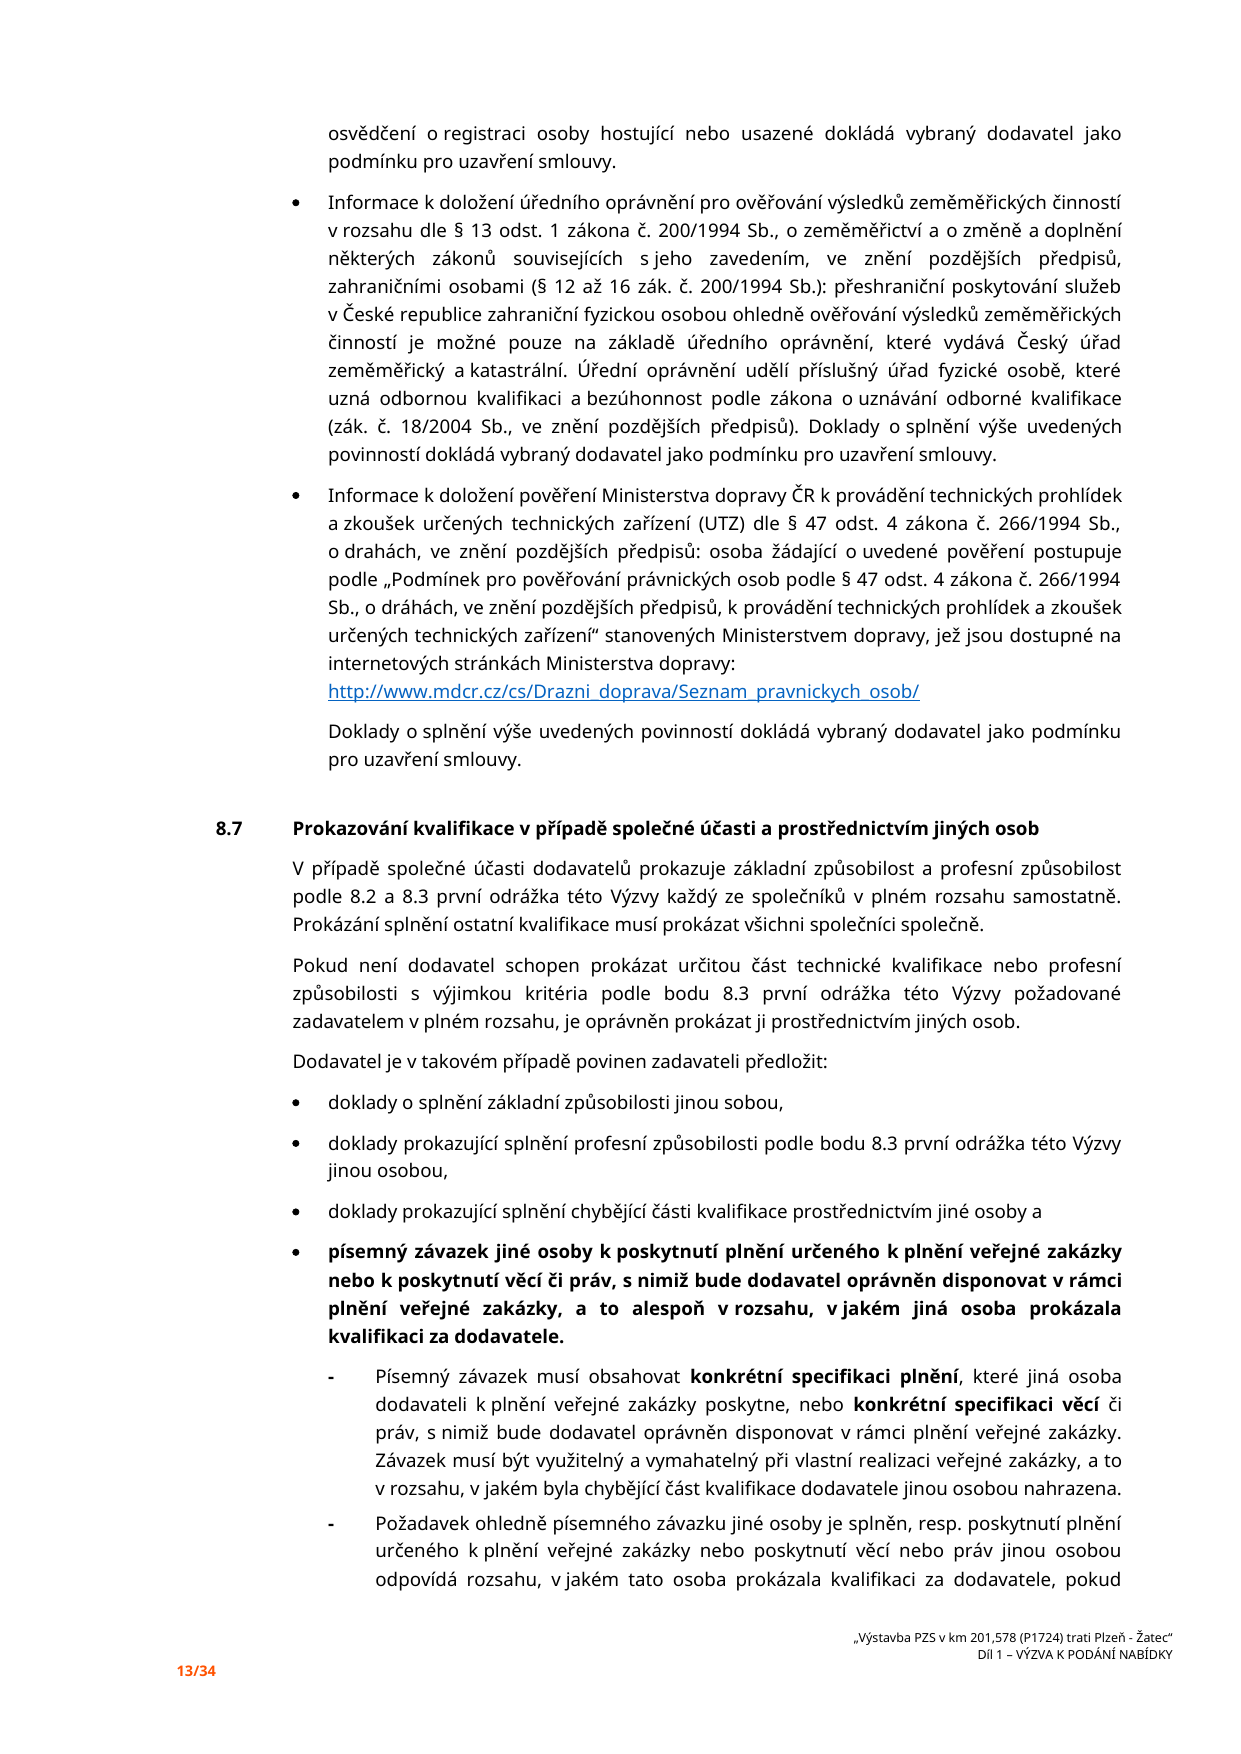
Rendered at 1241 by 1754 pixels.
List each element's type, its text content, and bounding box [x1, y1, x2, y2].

text V případě společné účasti dodavatelů prokazuje základní způsobilost a profesní způsobilost podle 8.2 a 8.3 první odrážka této Výzvy každý ze společníků v plném rozsahu samostatně. Prokázání splnění ostatní kvalifikace musí prokázat všichni společníci společně. [292, 856, 1122, 937]
text Informace k doložení úředního oprávnění pro ověřování výsledků zeměměřických činností v rozsahu dle § 13 odst. 1 zákona č. 200/1994 Sb., o zeměměřictví a o změně a doplnění některých zákonů souvisejících s jeho zavedením, ve znění pozdějších předpisů, zahraničními osobami (§ 12 až 16 zák. č. 200/1994 Sb.): přeshraniční poskytování služeb v České republice zahraniční fyzickou osobou ohledně ověřování výsledků zeměměřických činností je možné pouze na základě úředního oprávnění, které vydává Český úřad zeměměřický a katastrální. Úřední oprávnění udělí příslušný úřad fyzické osobě, které uzná odbornou kvalifikaci a bezúhonnost podle zákona o uznávání odborné kvalifikace (zák. č. 18/2004 Sb., ve znění pozdějších předpisů). Doklady o splnění výše uvedených povinností dokládá vybraný dodavatel jako podmínku pro uzavření smlouvy. [292, 189, 1122, 467]
text Informace k doložení pověření Ministerstva dopravy ČR k provádění technických prohlídek a zkoušek určených technických zařízení (UTZ) dle § 47 odst. 4 zákona č. 266/1994 Sb., o drahách, ve znění pozdějších předpisů: osoba žádající o uvedené pověření postupuje podle „Podmínek pro pověřování právnických osob podle § 47 odst. 4 zákona č. 266/1994 Sb., o dráhách, ve znění pozdějších předpisů, k provádění technických prohlídek a zkoušek určených technických zařízení“ stanovených Ministerstvem dopravy, jež jsou dostupné na internetových stránkách Ministerstva dopravy: [292, 482, 1122, 676]
text písemný závazek jiné osoby k poskytnutí plnění určeného k plnění veřejné zakázky nebo k poskytnutí věcí či práv, s nimiž bude dodavatel oprávněn disponovat v rámci plnění veřejné zakázky, a to alespoň v rozsahu, v jakém jiná osoba prokázala kvalifikaci za dodavatele. [292, 1239, 1122, 1348]
text Pokud není dodavatel schopen prokázat určitou část technické kvalifikace nebo profesní způsobilosti s výjimkou kritéria podle bodu 8.3 první odrážka této Výzvy požadované zadavatelem v plném rozsahu, je oprávněn prokázat ji prostřednictvím jiných osob. [292, 952, 1122, 1034]
text Písemný závazek musí obsahovat konkrétní specifikaci plnění, které jiná osoba dodavateli k plnění veřejné zakázky poskytne, nebo konkrétní specifikaci věcí či práv, s nimiž bude dodavatel oprávněn disponovat v rámci plnění veřejné zakázky. Závazek musí být využitelný a vymahatelný při vlastní realizaci veřejné zakázky, a to v rozsahu, v jakém byla chybějící část kvalifikace dodavatele jinou osobou nahrazena. [328, 1363, 1122, 1501]
text doklady prokazující splnění profesní způsobilosti podle bodu 8.3 první odrážka této Výzvy jinou osobou, [292, 1130, 1122, 1183]
text doklady prokazující splnění chybějící části kvalifikace prostřednictvím jiné osoby a [292, 1198, 1122, 1224]
text Prokazování kvalifikace v případě společné účasti a prostřednictvím jiných osob [216, 815, 1122, 841]
text doklady o splnění základní způsobilosti jinou sobou, [292, 1089, 1122, 1115]
text http://www.mdcr.cz/cs/Drazni_doprava/Seznam_pravnickych_osob/ [328, 678, 1122, 703]
text Doklady o splnění výše uvedených povinností dokládá vybraný dodavatel jako podmínku pro uzavření smlouvy. [328, 718, 1122, 772]
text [292, 121, 1122, 174]
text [328, 1510, 1122, 1591]
text Dodavatel je v takovém případě povinen zadavateli předložit: [292, 1049, 1122, 1074]
